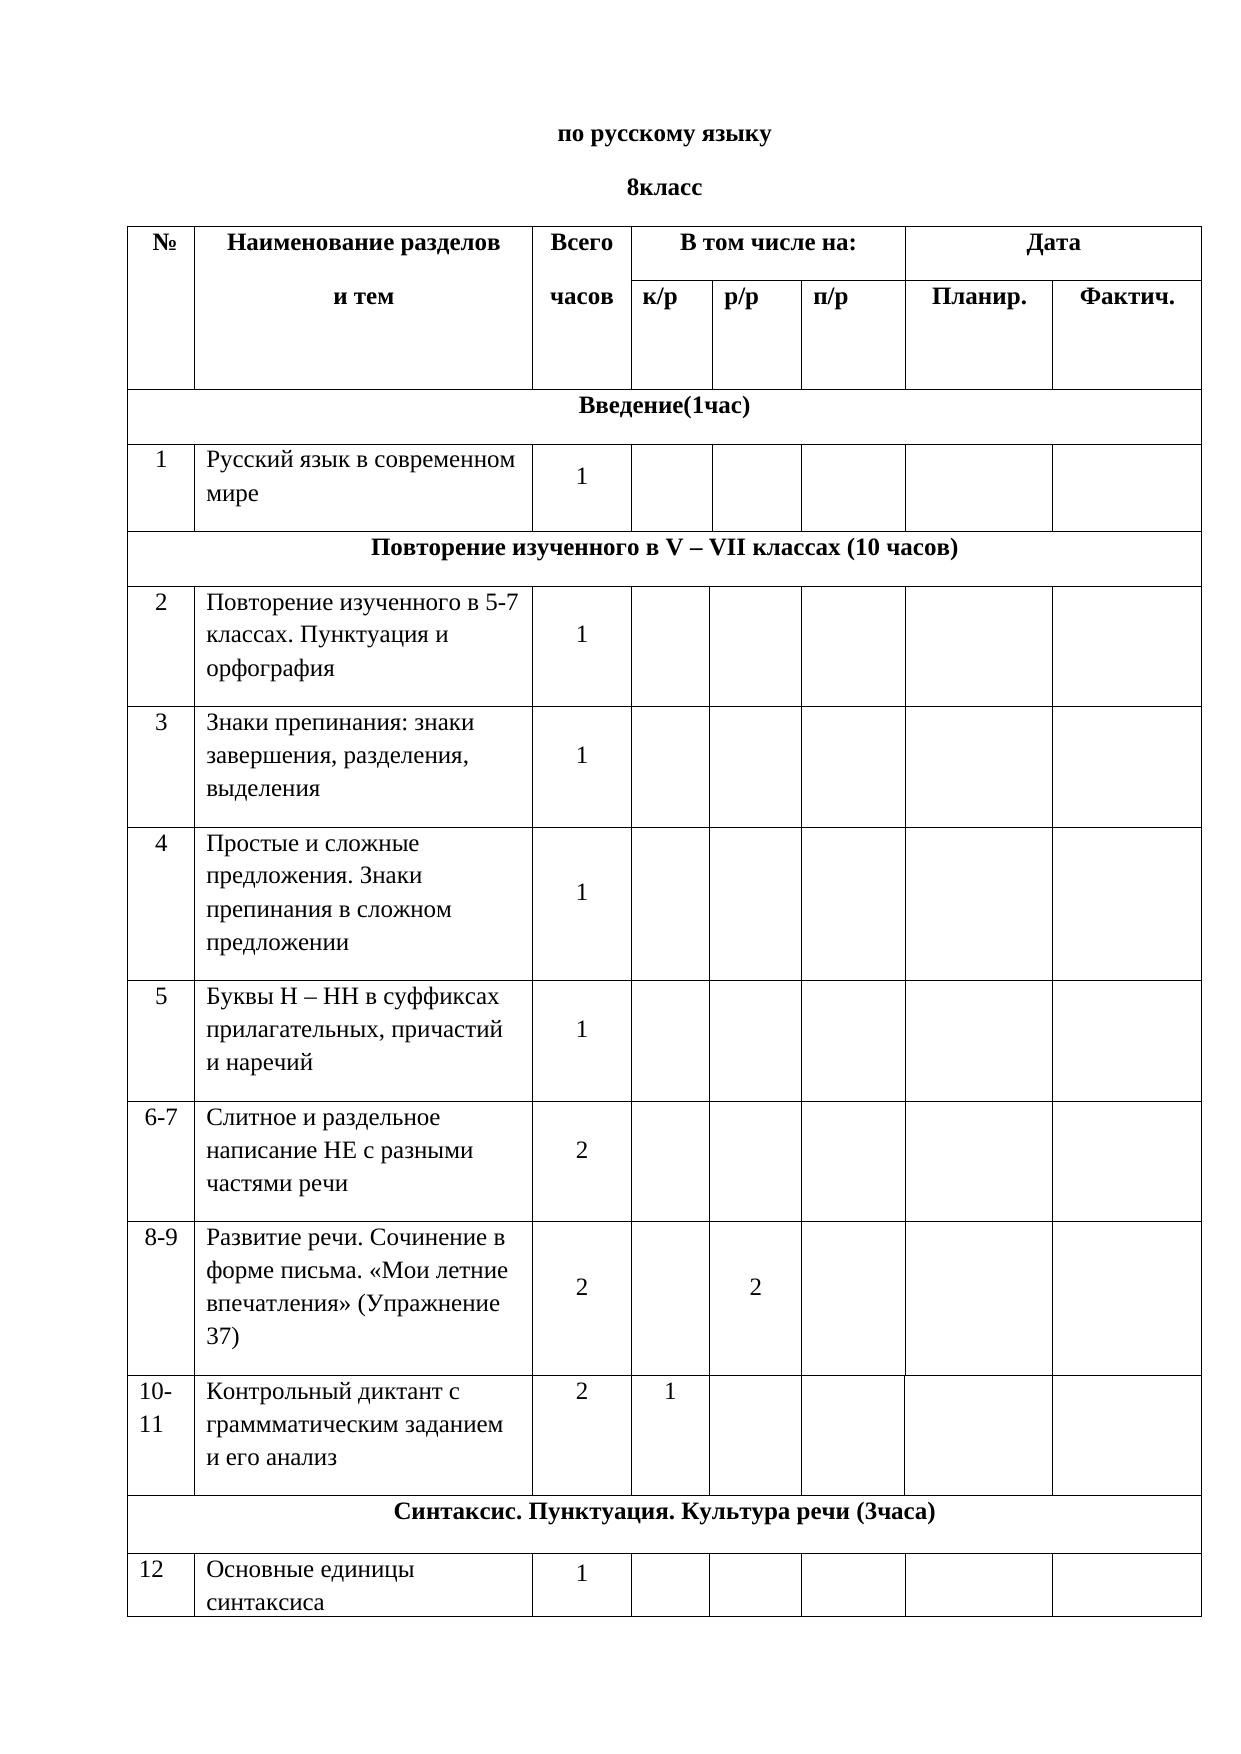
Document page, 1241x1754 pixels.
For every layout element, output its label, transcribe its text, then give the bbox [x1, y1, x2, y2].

table_cell Слитное и раздельное написание НЕ с разными частями речи [195, 1102, 532, 1221]
table_cell Повторение изученного в V – VII классах (10 часов) [128, 532, 1201, 586]
table_cell [802, 707, 905, 827]
table_cell [632, 1554, 709, 1616]
table_cell [802, 445, 905, 531]
table_cell 1 [128, 445, 194, 531]
table_cell [1053, 1222, 1201, 1375]
table_cell Простые и сложные предложения. Знаки препинания в сложном предложении [195, 828, 532, 980]
table_cell 3 [128, 707, 194, 827]
table_cell Введение(1час) [128, 390, 1201, 443]
table_cell 1 [632, 1376, 709, 1495]
table_cell [906, 445, 1052, 531]
table_header Наименование разделов и тем [195, 227, 532, 389]
table_cell 1 [533, 981, 631, 1101]
table_cell [906, 1554, 1052, 1616]
table_cell Русский язык в современном мире [195, 445, 532, 531]
table_cell Повторение изученного в 5-7 классах. Пунктуация и орфография [195, 587, 532, 706]
table_cell [632, 1102, 709, 1221]
table_cell [1053, 981, 1201, 1101]
table_header Всего часов [533, 227, 631, 389]
table_cell 2 [128, 587, 194, 706]
table_cell Контрольный диктант с граммматическим заданием и его анализ [195, 1376, 532, 1495]
table_cell Планир. [906, 281, 1052, 389]
table_cell [802, 1102, 905, 1221]
table_cell 10-11 [128, 1376, 194, 1495]
table_cell [1053, 707, 1201, 827]
table_cell [802, 1554, 905, 1616]
table_cell [1053, 445, 1201, 531]
table_cell [632, 707, 709, 827]
table_cell [906, 828, 1052, 980]
table_cell [632, 981, 709, 1101]
table_cell [906, 1102, 1052, 1221]
table_cell 2 [533, 1222, 631, 1375]
table_cell 1 [533, 1554, 631, 1616]
table_cell 8-9 [128, 1222, 194, 1375]
table_cell Развитие речи. Сочинение в форме письма. «Мои летние впечатления» (Упражнение 37) [195, 1222, 532, 1375]
table_cell [710, 981, 801, 1101]
table_cell 1 [533, 587, 631, 706]
table_cell 1 [533, 445, 631, 531]
table_cell 2 [533, 1102, 631, 1221]
table_cell Буквы Н – НН в суффиксах прилагательных, причастий и наречий [195, 981, 532, 1101]
table_cell Фактич. [1053, 281, 1201, 389]
table_cell [906, 1222, 1052, 1375]
text по русскому языку [177, 118, 1152, 147]
table_cell 1 [533, 828, 631, 980]
table_cell п/р [802, 281, 905, 389]
table_header Дата [906, 227, 1201, 280]
table_cell [632, 445, 712, 531]
table_cell [1053, 1554, 1201, 1616]
table_cell [710, 1102, 801, 1221]
table_cell [1053, 1102, 1201, 1221]
table_header № [128, 227, 194, 389]
table_cell 4 [128, 828, 194, 980]
table_cell [710, 1554, 801, 1616]
table_cell [1053, 1376, 1201, 1495]
table_cell [632, 587, 709, 706]
table_cell р/р [713, 281, 801, 389]
table_cell [905, 1376, 1052, 1495]
table_header В том числе на: [632, 227, 905, 280]
table_cell [632, 1222, 709, 1375]
table_cell 1 [533, 707, 631, 827]
table_cell 6-7 [128, 1102, 194, 1221]
table_cell [802, 1222, 905, 1375]
table_cell [713, 445, 801, 531]
text 8класс [177, 172, 1152, 201]
table_cell [710, 587, 801, 706]
table_cell [906, 707, 1052, 827]
table_cell [906, 587, 1052, 706]
table_cell [710, 707, 801, 827]
table_cell 5 [128, 981, 194, 1101]
table_cell [710, 1376, 801, 1495]
table_cell [1053, 587, 1201, 706]
table_cell [632, 828, 709, 980]
table_cell к/р [632, 281, 712, 389]
table_cell 2 [710, 1222, 801, 1375]
table_cell 2 [533, 1376, 631, 1495]
table_cell [1053, 828, 1201, 980]
table_cell [802, 587, 905, 706]
table_cell 12 [128, 1554, 194, 1616]
table_cell [802, 981, 905, 1101]
table_cell [906, 981, 1052, 1101]
table_cell Синтаксис. Пунктуация. Культура речи (3часа) [128, 1496, 1201, 1553]
table_cell [802, 1376, 904, 1495]
table_cell [710, 828, 801, 980]
table_cell Знаки препинания: знаки завершения, разделения, выделения [195, 707, 532, 827]
table_cell [802, 828, 905, 980]
table_cell Основные единицы синтаксиса [195, 1554, 532, 1616]
